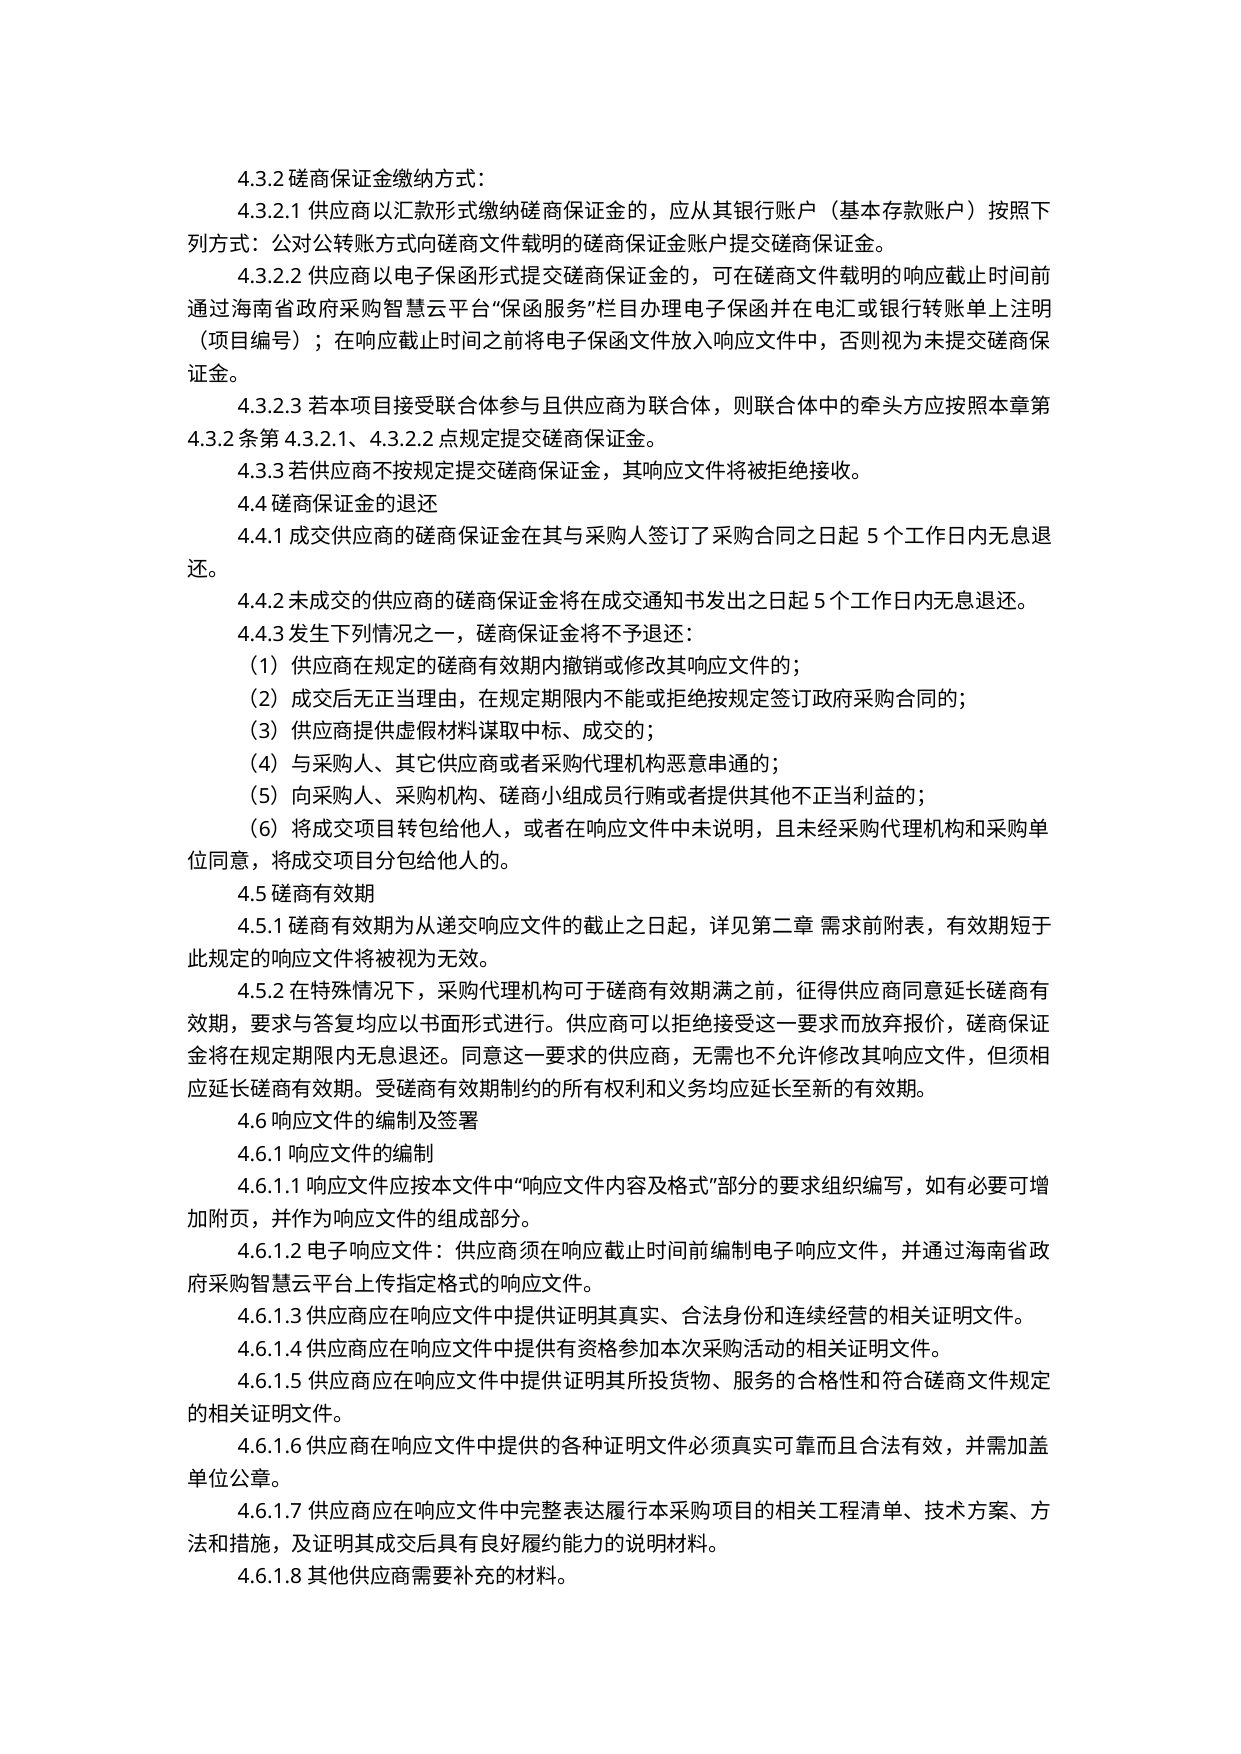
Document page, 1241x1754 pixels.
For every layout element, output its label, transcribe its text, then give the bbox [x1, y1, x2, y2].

text 4.6.1.8 其他供应商需要补充的材料。 [187, 1559, 1053, 1592]
text 4.3.3若供应商不按规定提交磋商保证金，其响应文件将被拒绝接收。 [187, 454, 1053, 487]
text 4.4.2未成交的供应商的磋商保证金将在成交通知书发出之日起5个工作日内无息退还。 [187, 584, 1053, 617]
text 4.6.1.2电子响应文件：供应商须在响应截止时间前编制电子响应文件，并通过海南省政府采购智慧云平台上传指定格式的响应文件。 [187, 1234, 1053, 1299]
text 4.6.1.6供应商在响应文件中提供的各种证明文件必须真实可靠而且合法有效，并需加盖单位公章。 [187, 1429, 1053, 1494]
text 4.3.2.2 供应商以电子保函形式提交磋商保证金的，可在磋商文件载明的响应截止时间前通过海南省政府采购智慧云平台“保函服务”栏目办理电子保函并在电汇或银行转账单上注明（项目编号）；在响应截止时间之前将电子保函文件放入响应文件中，否则视为未提交磋商保证金。 [187, 259, 1053, 389]
text 4.5.1磋商有效期为从递交响应文件的截止之日起，详见第二章 需求前附表，有效期短于此规定的响应文件将被视为无效。 [187, 909, 1053, 974]
text （1）供应商在规定的磋商有效期内撤销或修改其响应文件的； [187, 649, 1053, 682]
text （6）将成交项目转包给他人，或者在响应文件中未说明，且未经采购代理机构和采购单位同意，将成交项目分包给他人的。 [187, 812, 1053, 877]
text 4.3.2.3 若本项目接受联合体参与且供应商为联合体，则联合体中的牵头方应按照本章第4.3.2条第4.3.2.1、4.3.2.2点规定提交磋商保证金。 [187, 389, 1053, 454]
text 4.6.1.5 供应商应在响应文件中提供证明其所投货物、服务的合格性和符合磋商文件规定的相关证明文件。 [187, 1364, 1053, 1429]
text 4.4.3发生下列情况之一，磋商保证金将不予退还： [187, 617, 1053, 649]
text （5）向采购人、采购机构、磋商小组成员行贿或者提供其他不正当利益的； [187, 779, 1053, 812]
text 4.3.2.1 供应商以汇款形式缴纳磋商保证金的，应从其银行账户（基本存款账户）按照下列方式：公对公转账方式向磋商文件载明的磋商保证金账户提交磋商保证金。 [187, 194, 1053, 259]
text （4）与采购人、其它供应商或者采购代理机构恶意串通的； [187, 747, 1053, 779]
text 4.5磋商有效期 [187, 877, 1053, 909]
text 4.6.1响应文件的编制 [187, 1137, 1053, 1169]
text （3）供应商提供虚假材料谋取中标、成交的； [187, 714, 1053, 747]
text （2）成交后无正当理由，在规定期限内不能或拒绝按规定签订政府采购合同的； [187, 682, 1053, 714]
text 4.6.1.7 供应商应在响应文件中完整表达履行本采购项目的相关工程清单、技术方案、方法和措施，及证明其成交后具有良好履约能力的说明材料。 [187, 1494, 1053, 1559]
text 4.3.2磋商保证金缴纳方式： [187, 162, 1053, 194]
text 4.6.1.3供应商应在响应文件中提供证明其真实、合法身份和连续经营的相关证明文件。 [187, 1299, 1053, 1332]
text 4.6响应文件的编制及签署 [187, 1104, 1053, 1137]
text 4.4磋商保证金的退还 [187, 487, 1053, 519]
text 4.4.1成交供应商的磋商保证金在其与采购人签订了采购合同之日起5个工作日内无息退还。 [187, 519, 1053, 584]
text 4.5.2在特殊情况下，采购代理机构可于磋商有效期满之前，征得供应商同意延长磋商有效期，要求与答复均应以书面形式进行。供应商可以拒绝接受这一要求而放弃报价，磋商保证金将在规定期限内无息退还。同意这一要求的供应商，无需也不允许修改其响应文件，但须相应延长磋商有效期。受磋商有效期制约的所有权利和义务均应延长至新的有效期。 [187, 974, 1053, 1104]
text 4.6.1.1响应文件应按本文件中“响应文件内容及格式”部分的要求组织编写，如有必要可增加附页，并作为响应文件的组成部分。 [187, 1169, 1053, 1234]
text 4.6.1.4供应商应在响应文件中提供有资格参加本次采购活动的相关证明文件。 [187, 1332, 1053, 1364]
